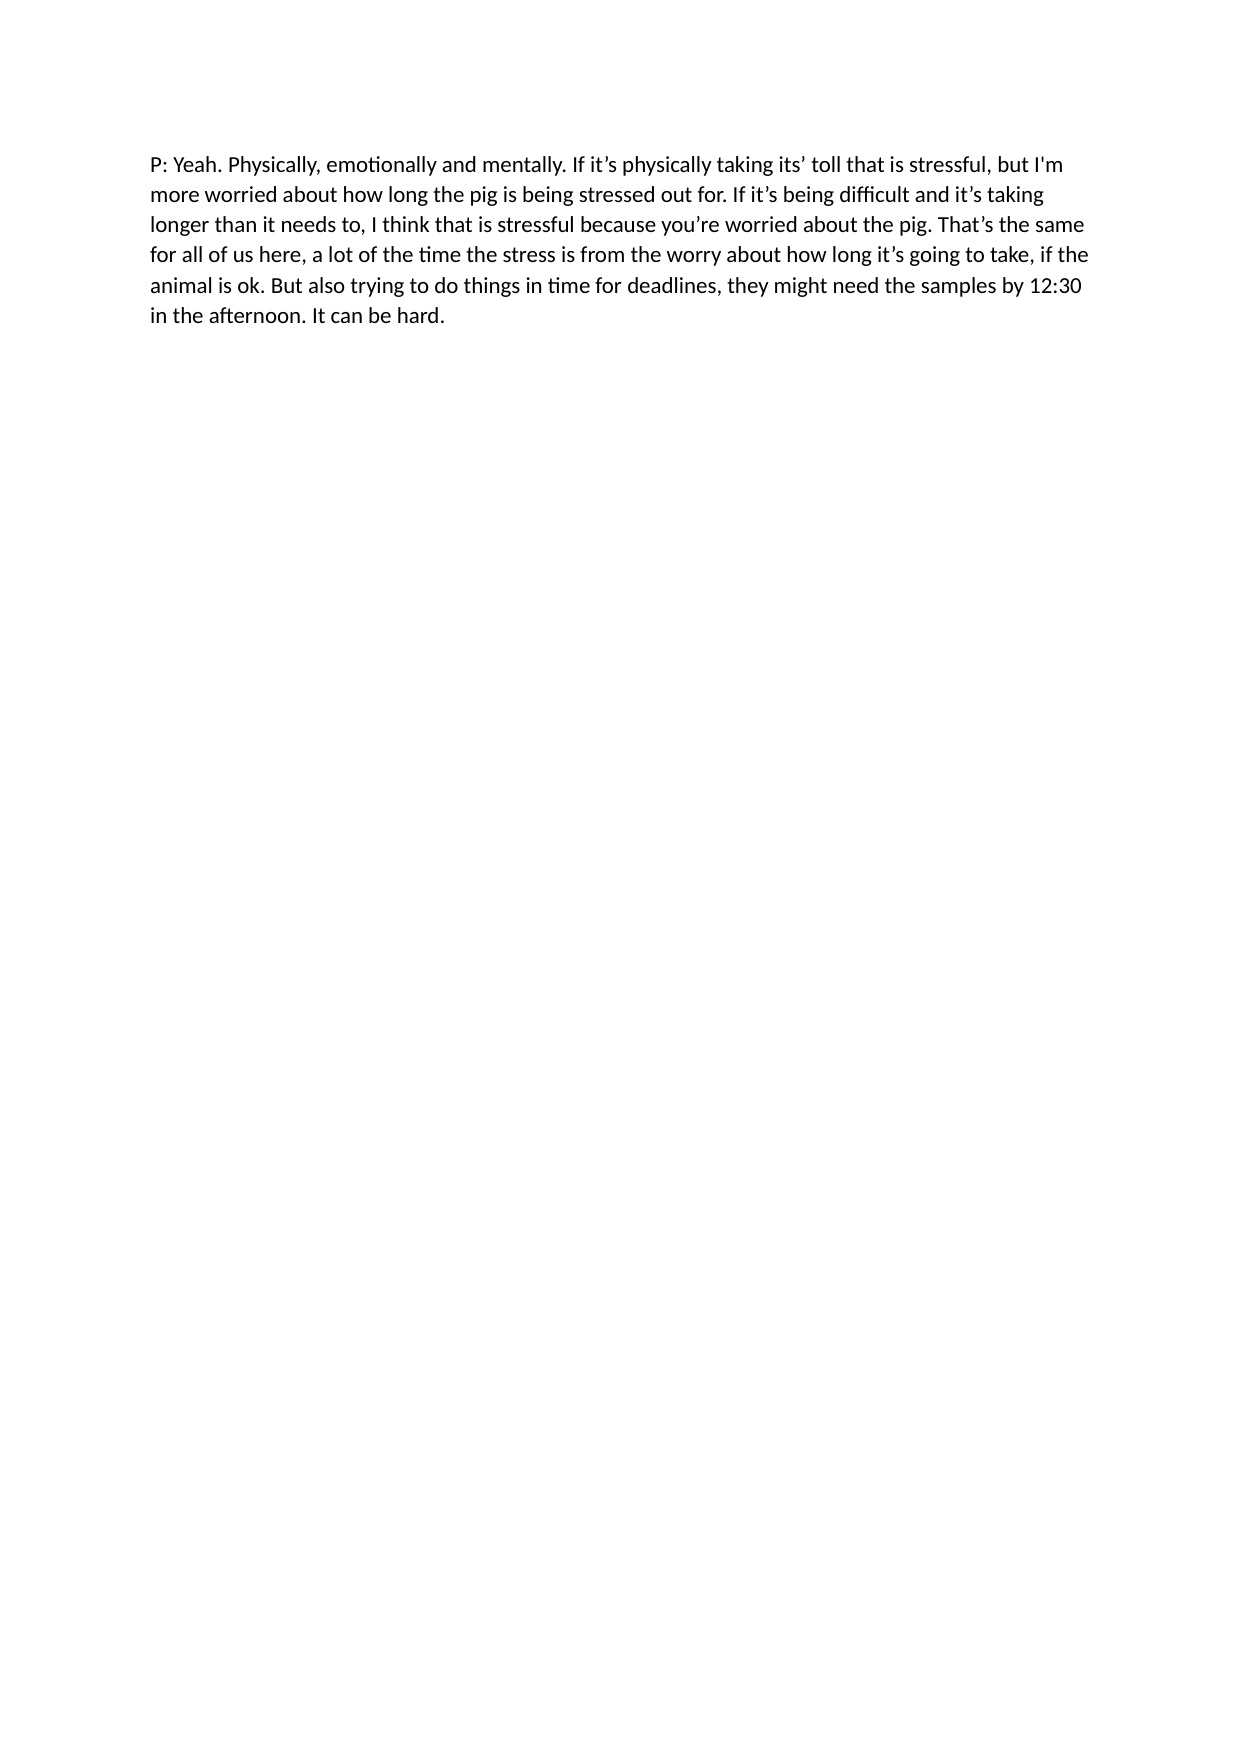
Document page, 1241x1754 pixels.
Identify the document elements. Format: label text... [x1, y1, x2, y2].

text P: Yeah. Physically, emotionally and mentally. If it’s physically taking its’ toll that is stressful, but I'm more worried about how long the pig is being stressed out for. If it’s being difficult and it’s taking longer than it needs to, I think that is stressful because you’re worried about the pig. That’s the same for all of us here, a lot of the time the stress is from the worry about how long it’s going to take, if the animal is ok. But also trying to do things in time for deadlines, they might need the samples by 12:30 in the afternoon. It can be hard. [150, 150, 1090, 329]
